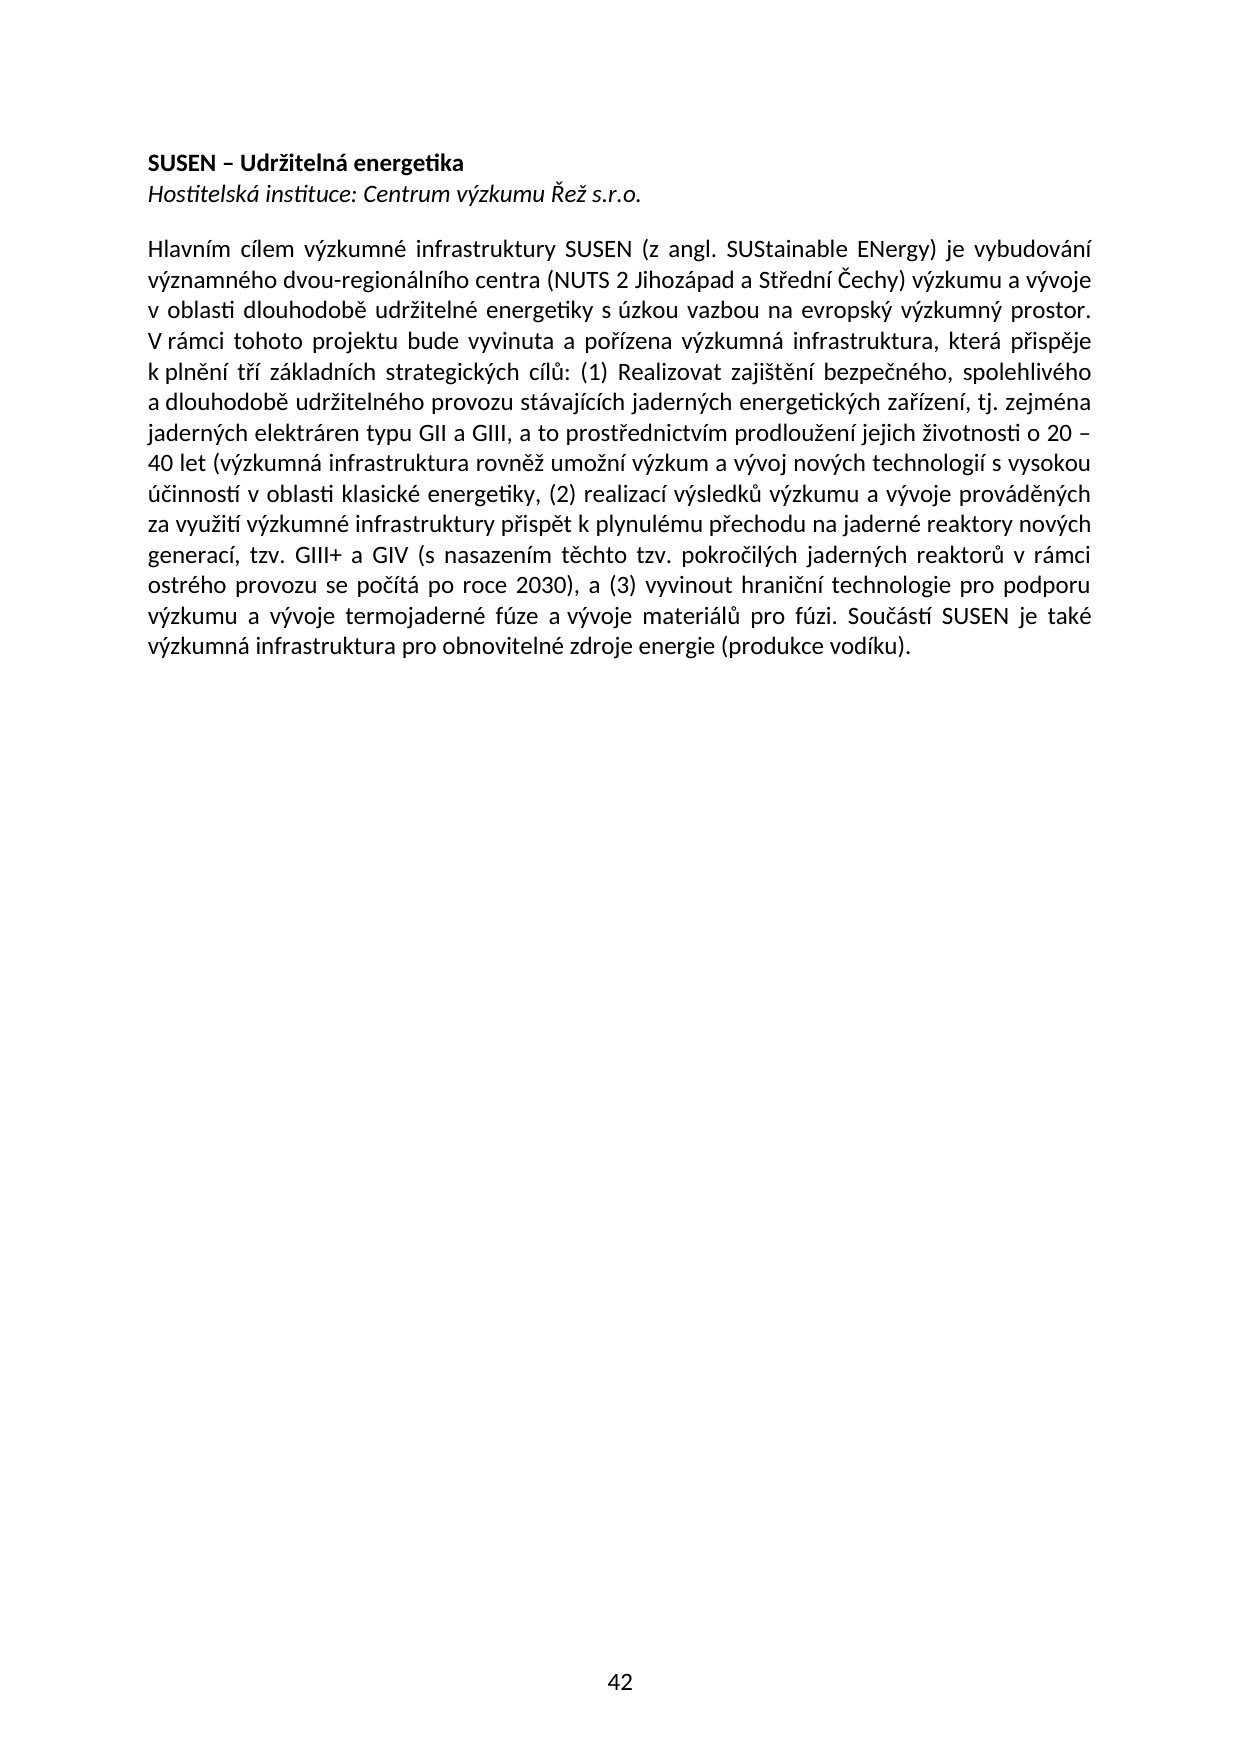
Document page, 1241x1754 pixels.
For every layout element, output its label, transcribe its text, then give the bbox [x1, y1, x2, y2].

text Hostitelská instituce: Centrum výzkumu Řež s.r.o. [148, 178, 1093, 209]
text SUSEN – Udržitelná energetika [148, 148, 1093, 178]
text Hlavním cílem výzkumné infrastruktury SUSEN (z angl. SUStainable ENergy) je vybudování významného dvou-regionálního centra (NUTS 2 Jihozápad a Střední Čechy) výzkumu a vývoje v oblasti dlouhodobě udržitelné energetiky s úzkou vazbou na evropský výzkumný prostor. V rámci tohoto projektu bude vyvinuta a pořízena výzkumná infrastruktura, která přispěje k plnění tří základních strategických cílů: (1) Realizovat zajištění bezpečného, spolehlivého a dlouhodobě udržitelného provozu stávajících jaderných energetických zařízení, tj. zejména jaderných elektráren typu GII a GIII, a to prostřednictvím prodloužení jejich životnosti o 20 – 40 let (výzkumná infrastruktura rovněž umožní výzkum a vývoj nových technologií s vysokou účinností v oblasti klasické energetiky, (2) realizací výsledků výzkumu a vývoje prováděných za využití výzkumné infrastruktury přispět k plynulému přechodu na jaderné reaktory nových generací, tzv. GIII+ a GIV (s nasazením těchto tzv. pokročilých jaderných reaktorů v rámci ostrého provozu se počítá po roce 2030), a (3) vyvinout hraniční technologie pro podporu výzkumu a vývoje termojaderné fúze a vývoje materiálů pro fúzi. Součástí SUSEN je také výzkumná infrastruktura pro obnovitelné zdroje energie (produkce vodíku). [148, 234, 1093, 661]
